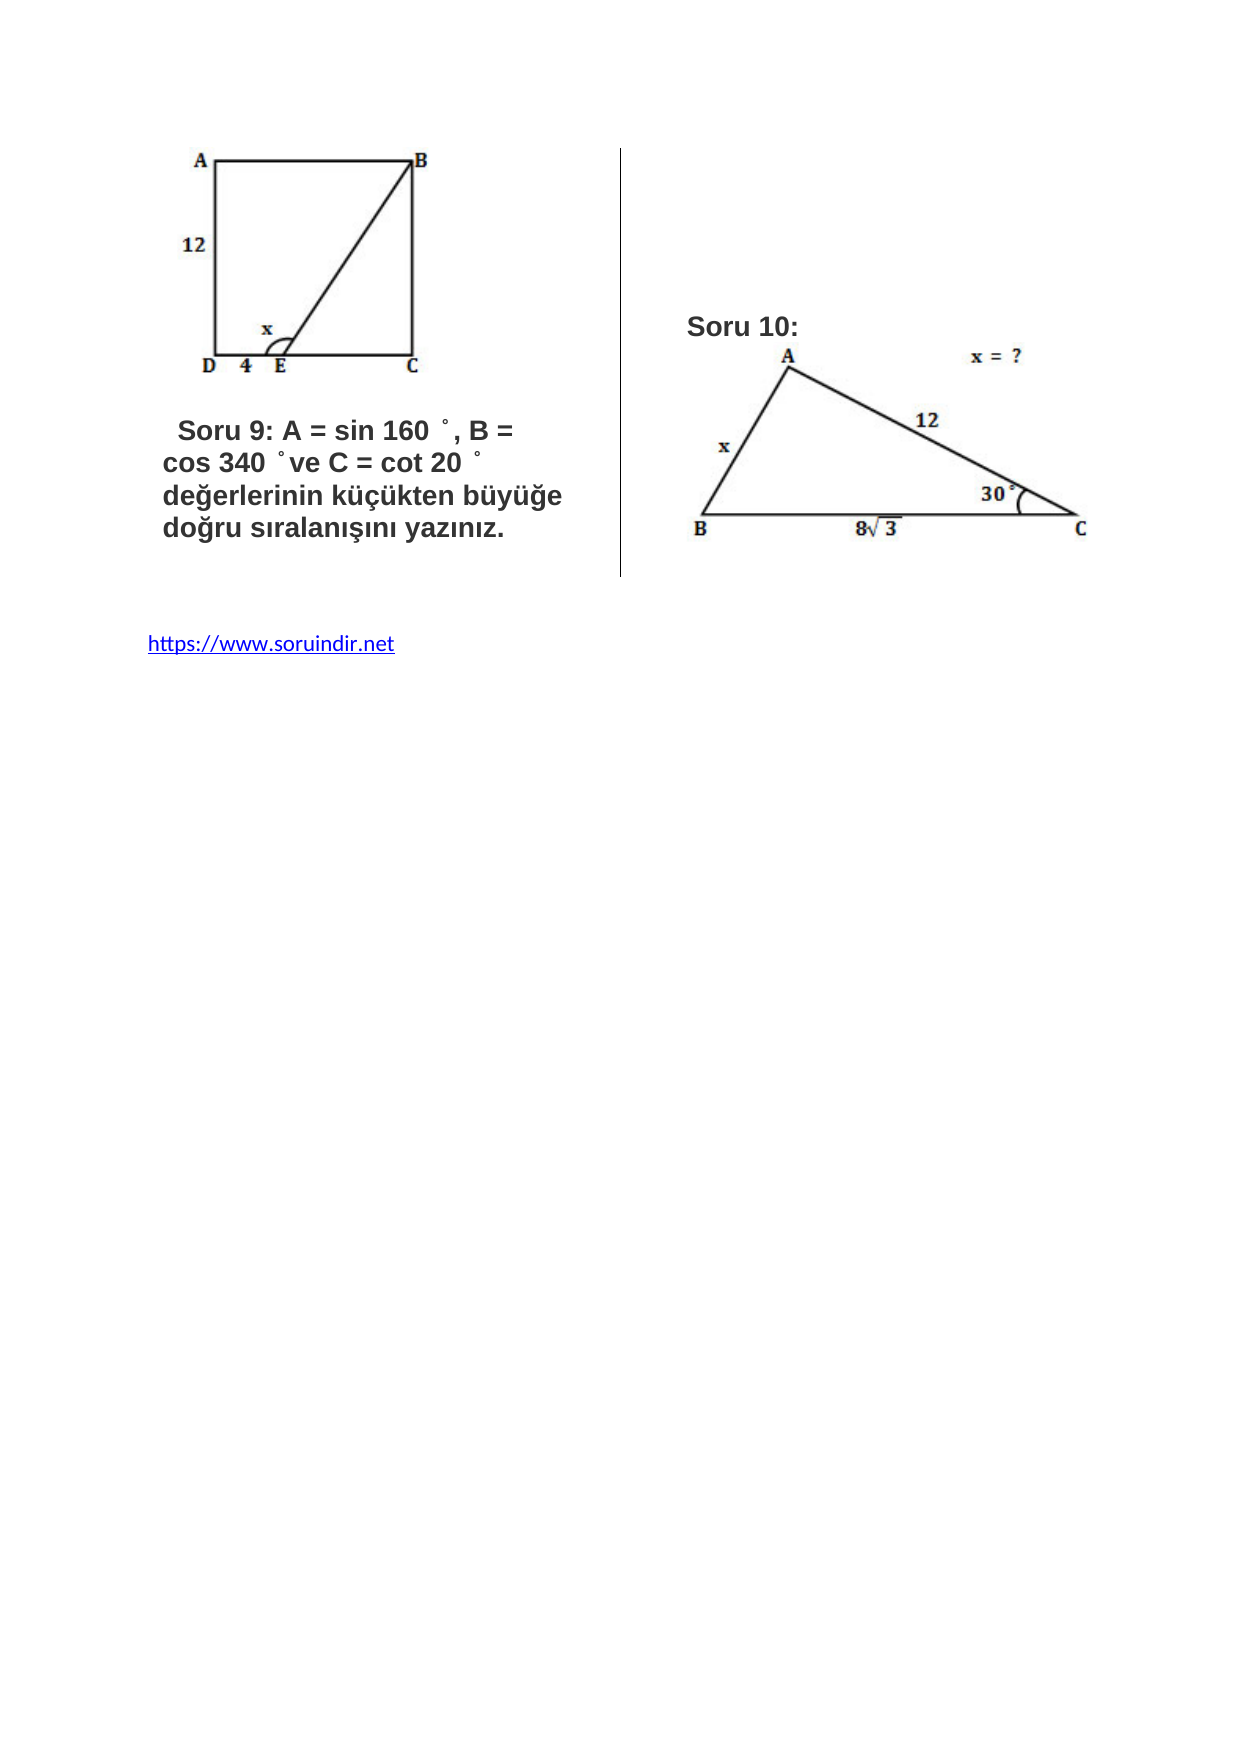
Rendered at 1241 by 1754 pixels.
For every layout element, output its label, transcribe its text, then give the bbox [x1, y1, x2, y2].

text Soru 10: [672, 309, 1078, 342]
text Soru 9: A = sin 160 ̊ , B = cos 340 ̊ ve C = cot 20 ̊ değerlerinin küçükten büyüğe doğru sıralanışını yazınız. [162, 414, 568, 543]
text https://www.soruindir.net [148, 629, 1093, 657]
picture [686, 342, 1097, 545]
picture [177, 147, 438, 382]
